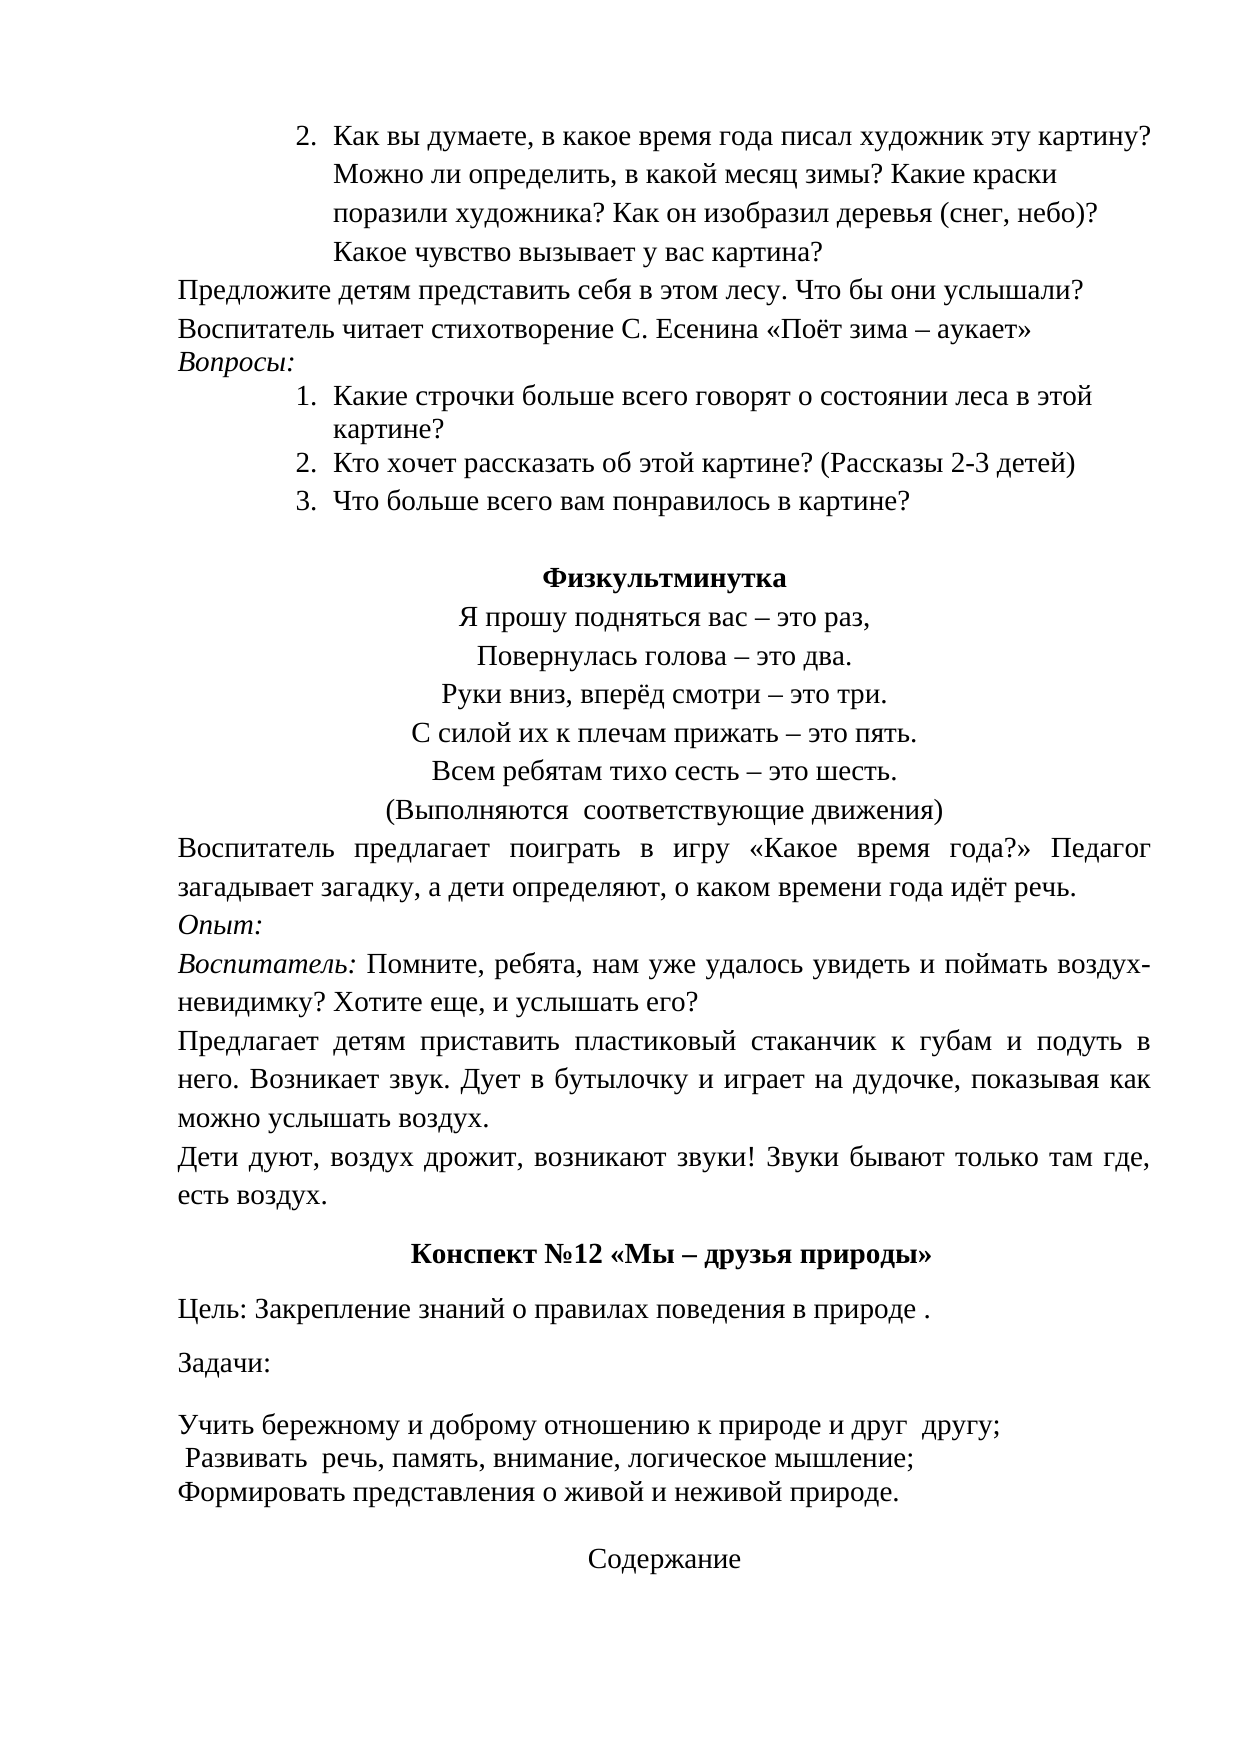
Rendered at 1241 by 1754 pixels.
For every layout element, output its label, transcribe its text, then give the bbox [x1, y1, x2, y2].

list Воспитатель: Помните, ребята, нам уже удалось увидеть и поймать воздух- невидимку? Хотите еще, и услышать его? [177, 946, 1152, 1018]
text Задачи: [177, 1345, 1152, 1379]
list Вопросы: [177, 344, 1152, 378]
list С силой их к плечам прижать – это пять. [177, 715, 1152, 748]
list Повернулась голова – это два. [177, 638, 1152, 671]
text Учить бережному и доброму отношению к природе и друг другу; [177, 1407, 1152, 1441]
list Опыт: [177, 907, 1152, 941]
list Физкультминутка [177, 561, 1152, 594]
list Кто хочет рассказать об этой картине? (Рассказы 2-3 детей) [295, 445, 1152, 478]
list Дети дуют, воздух дрожит, возникают звуки! Звуки бывают только там где, есть воздух. [177, 1139, 1152, 1211]
text Развивать речь, память, внимание, логическое мышление; [177, 1441, 1152, 1474]
list Я прошу подняться вас – это раз, [177, 599, 1152, 633]
list Что больше всего вам понравилось в картине? [295, 483, 1152, 517]
text Цель: Закрепление знаний о правилах поведения в природе . [177, 1291, 1152, 1324]
text Конспект №12 «Мы – друзья природы» [177, 1237, 1152, 1270]
list Всем ребятам тихо сесть – это шесть. [177, 753, 1152, 787]
list Предложите детям представить себя в этом лесу. Что бы они услышали? [177, 272, 1152, 306]
text Формировать представления о живой и неживой природе. [177, 1474, 1152, 1508]
list Руки вниз, вперёд смотри – это три. [177, 676, 1152, 710]
text Содержание [177, 1541, 1152, 1575]
list (Выполняются соответствующие движения) [177, 792, 1152, 825]
list Какие строчки больше всего говорят о состоянии леса в этой картине? [295, 378, 1152, 445]
list Воспитатель читает стихотворение С. Есенина «Поёт зима – аукает» [177, 311, 1152, 344]
list Предлагает детям приставить пластиковый стаканчик к губам и подуть в него. Возникает звук. Дует в бутылочку и играет на дудочке, показывая как можно услышать воздух. [177, 1023, 1152, 1134]
list Воспитатель предлагает поиграть в игру «Какое время года?» Педагог загадывает загадку, а дети определяют, о каком времени года идёт речь. [177, 830, 1152, 902]
list Как вы думаете, в какое время года писал художник эту картину? Можно ли определить, в какой месяц зимы? Какие краски поразили художника? Как он изобразил деревья (снег, небо)? Какое чувство вызывает у вас картина? [295, 118, 1152, 267]
